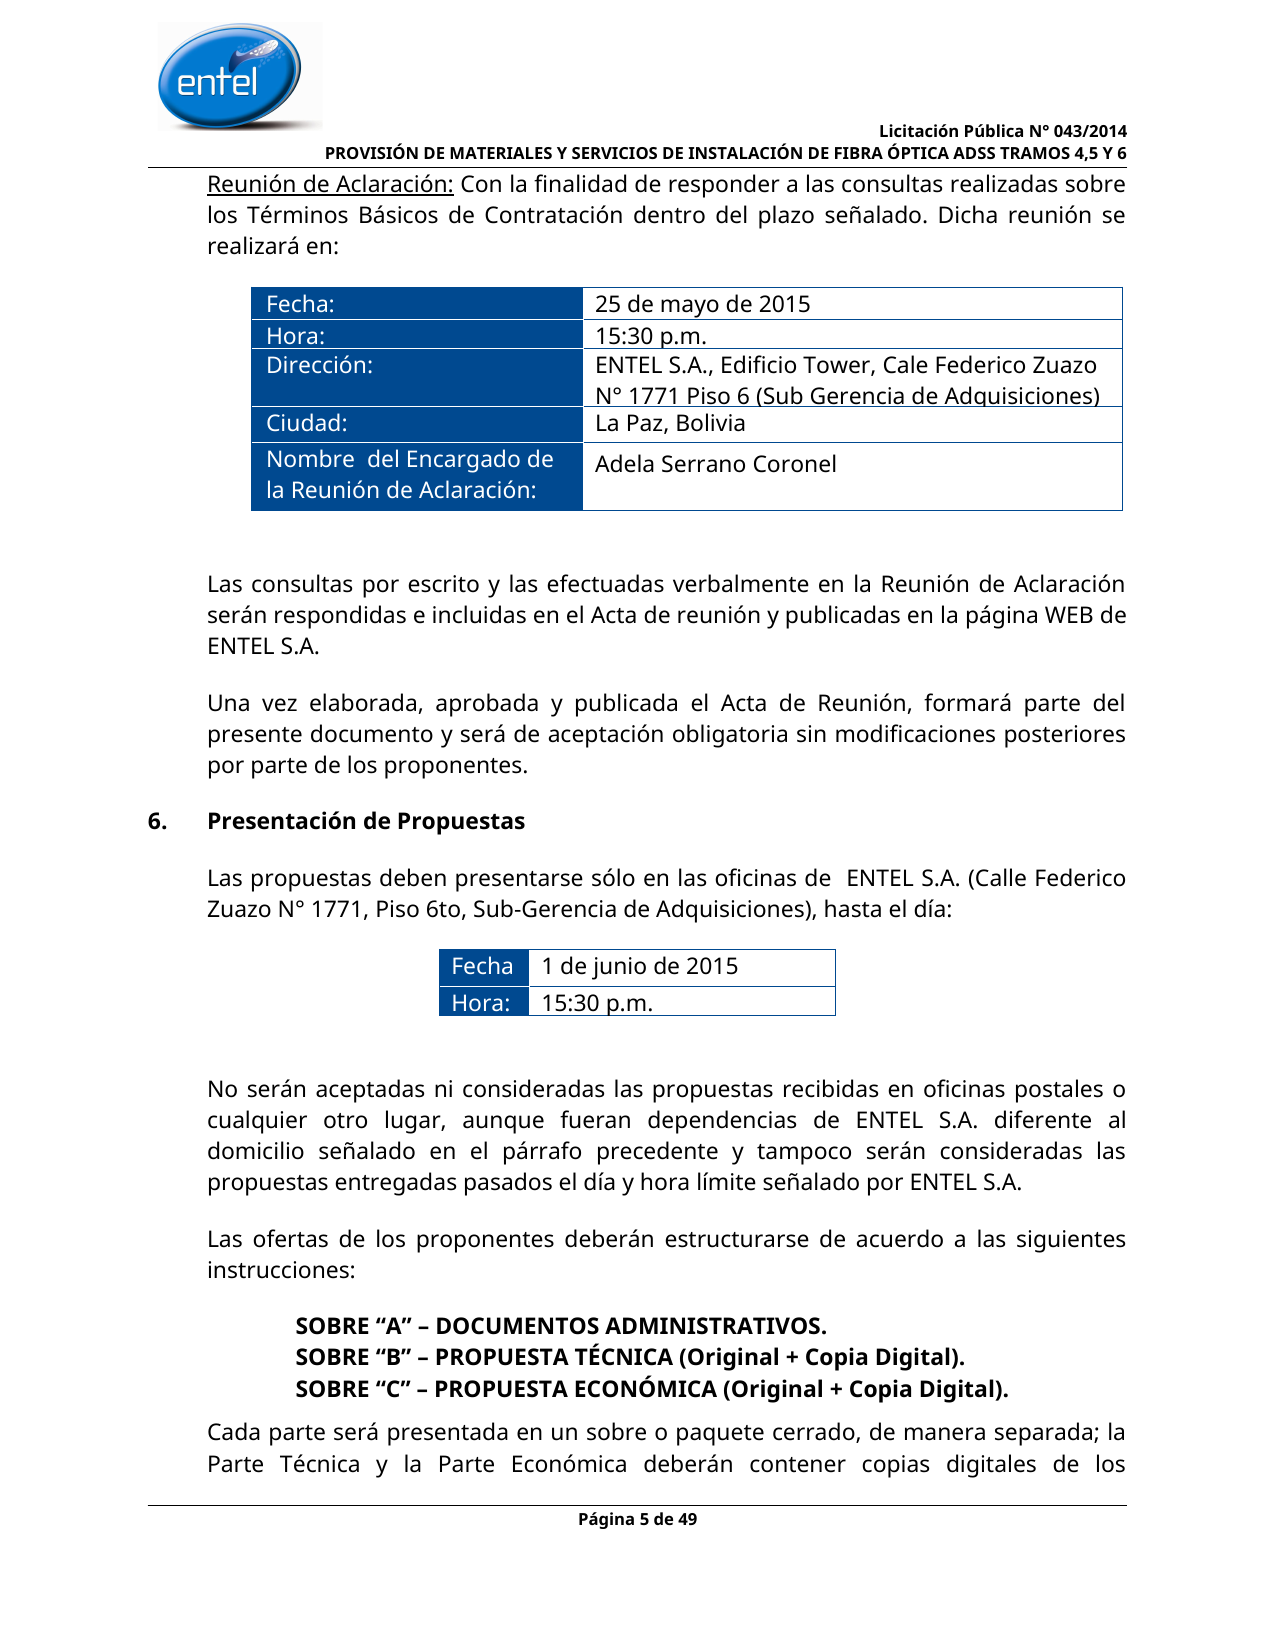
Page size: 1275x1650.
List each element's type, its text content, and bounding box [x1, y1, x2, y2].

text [207, 1416, 1127, 1479]
table_cell Ciudad: [252, 407, 583, 442]
table_cell Nombre del Encargado de la Reunión de Aclaración: [252, 443, 583, 510]
picture [157, 22, 323, 131]
text SOBRE “B” – PROPUESTA TÉCNICA (Original + Copia Digital). [222, 1341, 1127, 1372]
table_cell 15:30 p.m. [530, 987, 835, 1015]
text Una vez elaborada, aprobada y publicada el Acta de Reunión, formará parte del presente documento y será de aceptación obligatoria sin modificaciones posteriores por parte de los proponentes. [207, 686, 1127, 780]
table_header Fecha: [252, 288, 583, 319]
text SOBRE “A” – DOCUMENTOS ADMINISTRATIVOS. [222, 1310, 1127, 1341]
table_cell 15:30 p.m. [584, 320, 1122, 348]
table_header 1 de junio de 2015 [530, 950, 835, 986]
table_cell Hora: [252, 320, 583, 348]
text No serán aceptadas ni consideradas las propuestas recibidas en oficinas postales o cualquier otro lugar, aunque fueran dependencias de ENTEL S.A. diferente al domicilio señalado en el párrafo precedente y tampoco serán consideradas las propuestas entregadas pasados el día y hora límite señalado por ENTEL S.A. [207, 1072, 1127, 1197]
table_cell Dirección: [252, 349, 583, 406]
table_header 25 de mayo de 2015 [584, 288, 1122, 319]
list Reunión de Aclaración: Con la finalidad de responder a las consultas realizadas sobre los Términos Básicos de Contratación dentro del plazo señalado. Dicha reunión se realizará en: [207, 168, 1127, 262]
table_cell La Paz, Bolivia [584, 407, 1122, 442]
table_header Fecha: [440, 950, 529, 986]
text Las ofertas de los proponentes deberán estructurarse de acuerdo a las siguientes instrucciones: [207, 1222, 1127, 1285]
table_cell ENTEL S.A., Edificio Tower, Cale Federico Zuazo N° 1771 Piso 6 (Sub Gerencia de Adquisiciones) [584, 349, 1122, 406]
list Las consultas por escrito y las efectuadas verbalmente en la Reunión de Aclaración serán respondidas e incluidas en el Acta de reunión y publicadas en la página WEB de ENTEL S.A. [207, 568, 1127, 661]
list Presentación de Propuestas [148, 805, 1127, 836]
text SOBRE “C” – PROPUESTA ECONÓMICA (Original + Copia Digital). [222, 1372, 1127, 1404]
table_cell Adela Serrano Coronel [584, 443, 1122, 510]
table_cell Hora: [440, 987, 529, 1015]
list Las propuestas deben presentarse sólo en las oficinas de ENTEL S.A. (Calle Federico Zuazo N° 1771, Piso 6to, Sub-Gerencia de Adquisiciones), hasta el día: [207, 861, 1127, 924]
